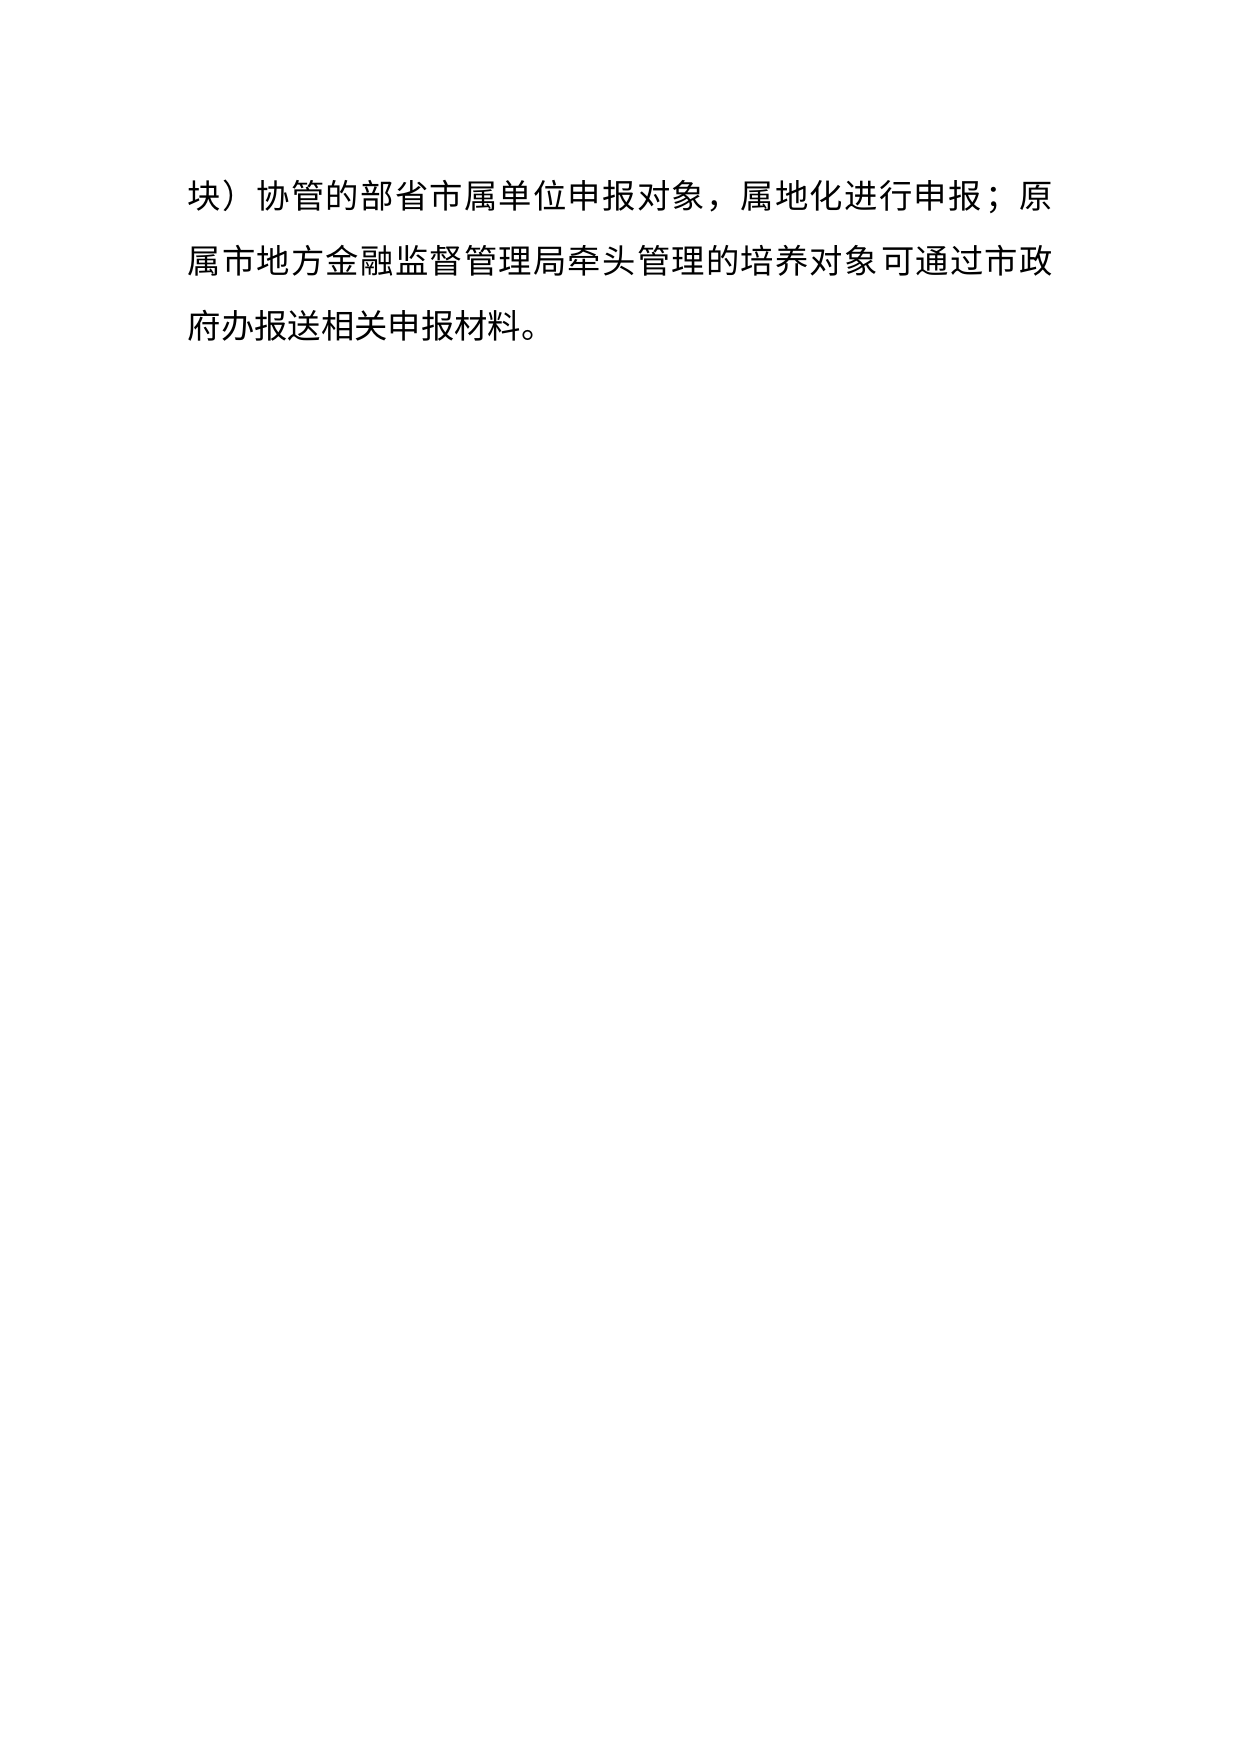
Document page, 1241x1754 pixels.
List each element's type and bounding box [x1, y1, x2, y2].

text [187, 162, 1053, 357]
